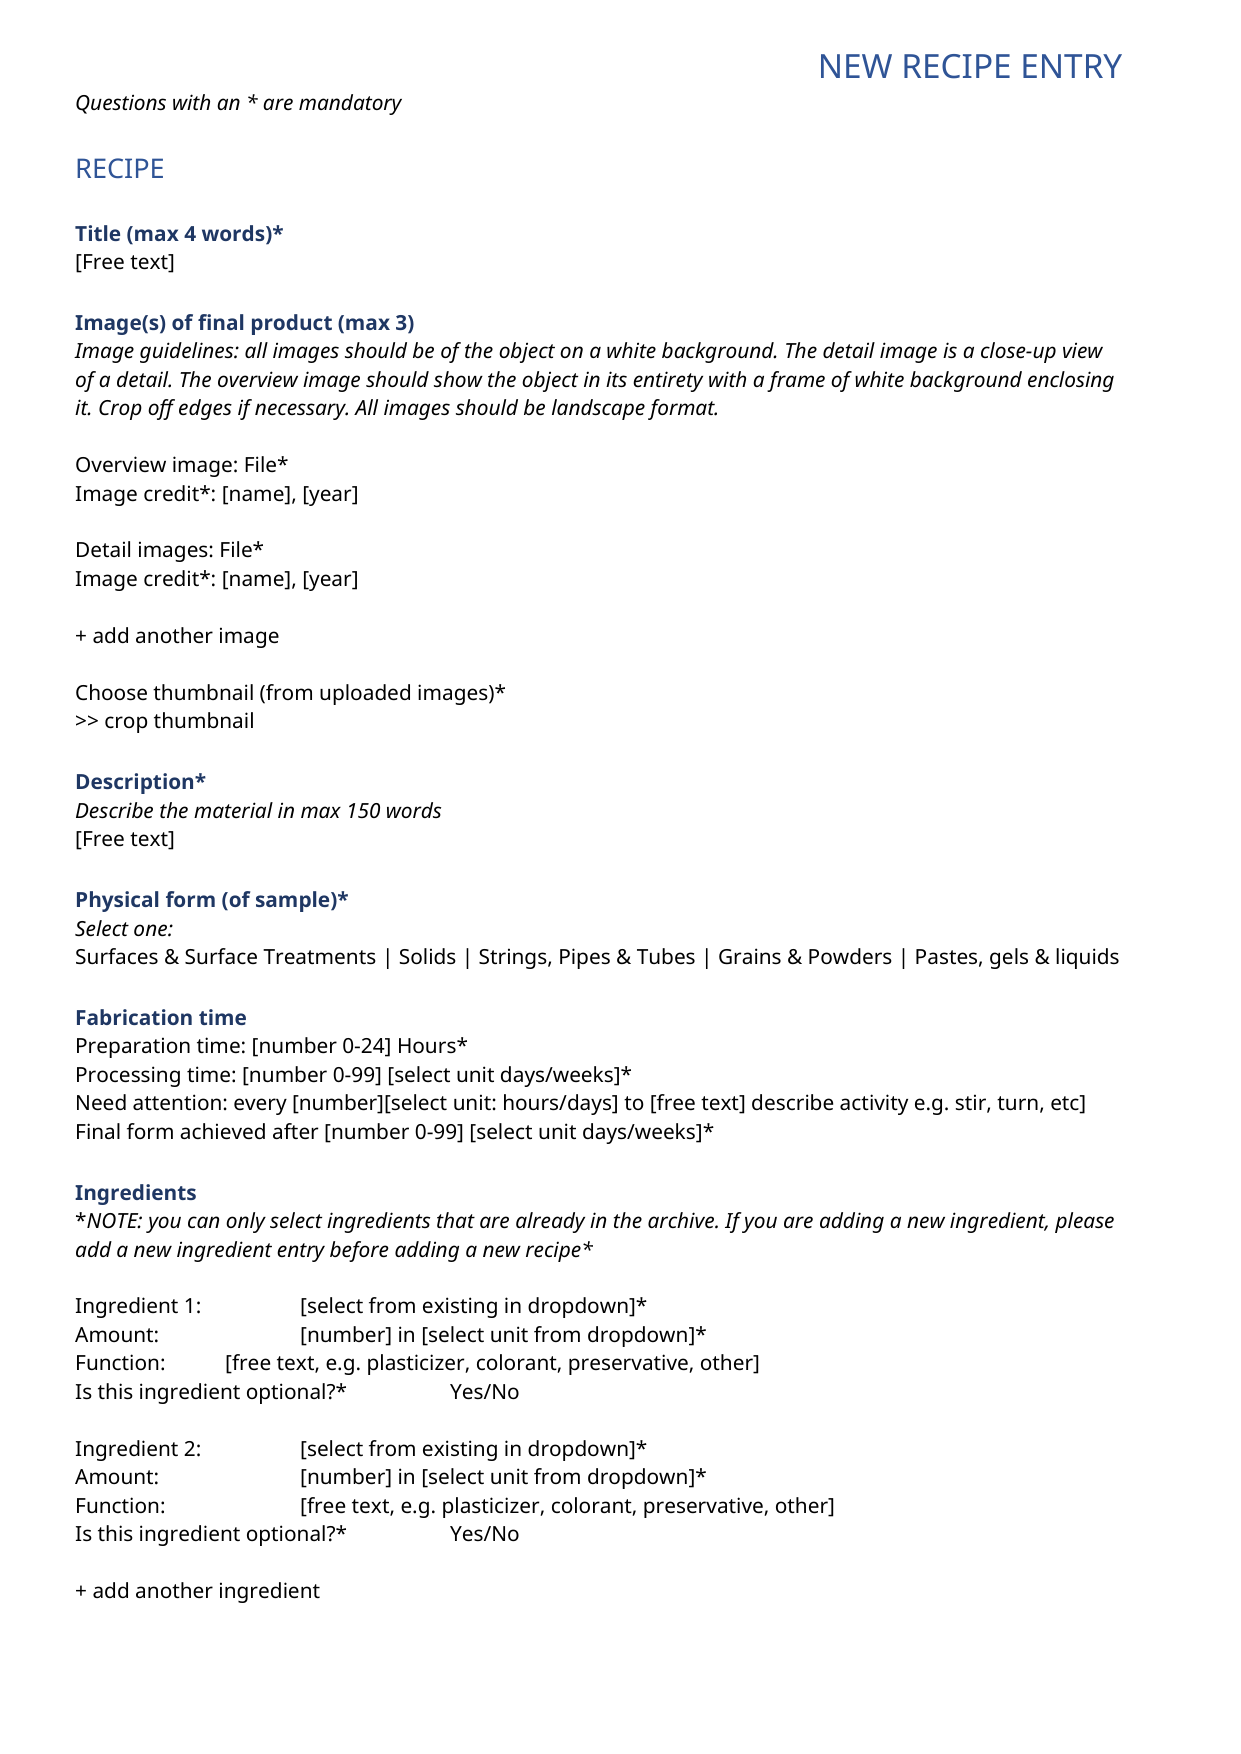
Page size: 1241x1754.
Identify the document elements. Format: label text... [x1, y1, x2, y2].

text Amount: [number] in [select unit from dropdown]* [75, 1320, 1122, 1348]
text [Free text] [75, 824, 1122, 853]
text Select one: [75, 914, 1122, 942]
subtitle Title (max 4 words)* [75, 219, 1122, 247]
text Image guidelines: all images should be of the object on a white background. The detail image is a close-up view of a detail. The overview image should show the object in its entirety with a frame of white background enclosing it. Crop off edges if necessary. All images should be landscape format. [75, 337, 1122, 422]
text Amount: [number] in [select unit from dropdown]* [75, 1462, 1122, 1491]
text Overview image: File* [75, 450, 1122, 479]
subtitle RECIPE [75, 149, 1122, 186]
text Final form achieved after [number 0-99] [select unit days/weeks]* [75, 1117, 1122, 1145]
text Choose thumbnail (from uploaded images)* [75, 678, 1122, 706]
text Is this ingredient optional?* Yes/No [75, 1377, 1122, 1405]
subtitle Description* [75, 767, 1122, 796]
text *NOTE: you can only select ingredients that are already in the archive. If you are adding a new ingredient, please add a new ingredient entry before adding a new recipe* [75, 1206, 1122, 1263]
text >> crop thumbnail [75, 706, 1122, 735]
text Detail images: File* [75, 536, 1122, 564]
subtitle Fabrication time [75, 1003, 1122, 1032]
text Surfaces & Surface Treatments | Solids | Strings, Pipes & Tubes | Grains & Powders | Pastes, gels & liquids [75, 942, 1122, 971]
text Need attention: every [number][select unit: hours/days] to [free text] describe activity e.g. stir, turn, etc] [75, 1088, 1122, 1117]
text Processing time: [number 0-99] [select unit days/weeks]* [75, 1060, 1122, 1088]
text Image credit*: [name], [year] [75, 479, 1122, 507]
text Questions with an * are mandatory [75, 88, 1122, 117]
subtitle Physical form (of sample)* [75, 885, 1122, 914]
text [Free text] [75, 247, 1122, 276]
text + add another ingredient [75, 1576, 1122, 1604]
text Ingredient 1: [select from existing in dropdown]* [75, 1292, 1122, 1320]
subtitle Image(s) of final product (max 3) [75, 308, 1122, 337]
text Describe the material in max 150 words [75, 796, 1122, 824]
text Is this ingredient optional?* Yes/No [75, 1519, 1122, 1548]
text Function: [free text, e.g. plasticizer, colorant, preservative, other] [75, 1491, 1122, 1519]
subtitle Ingredients [75, 1178, 1122, 1206]
text Ingredient 2: [select from existing in dropdown]* [75, 1434, 1122, 1462]
text Function: [free text, e.g. plasticizer, colorant, preservative, other] [75, 1348, 1122, 1377]
text + add another image [75, 621, 1122, 649]
text Image credit*: [name], [year] [75, 564, 1122, 592]
text Preparation time: [number 0-24] Hours* [75, 1032, 1122, 1060]
